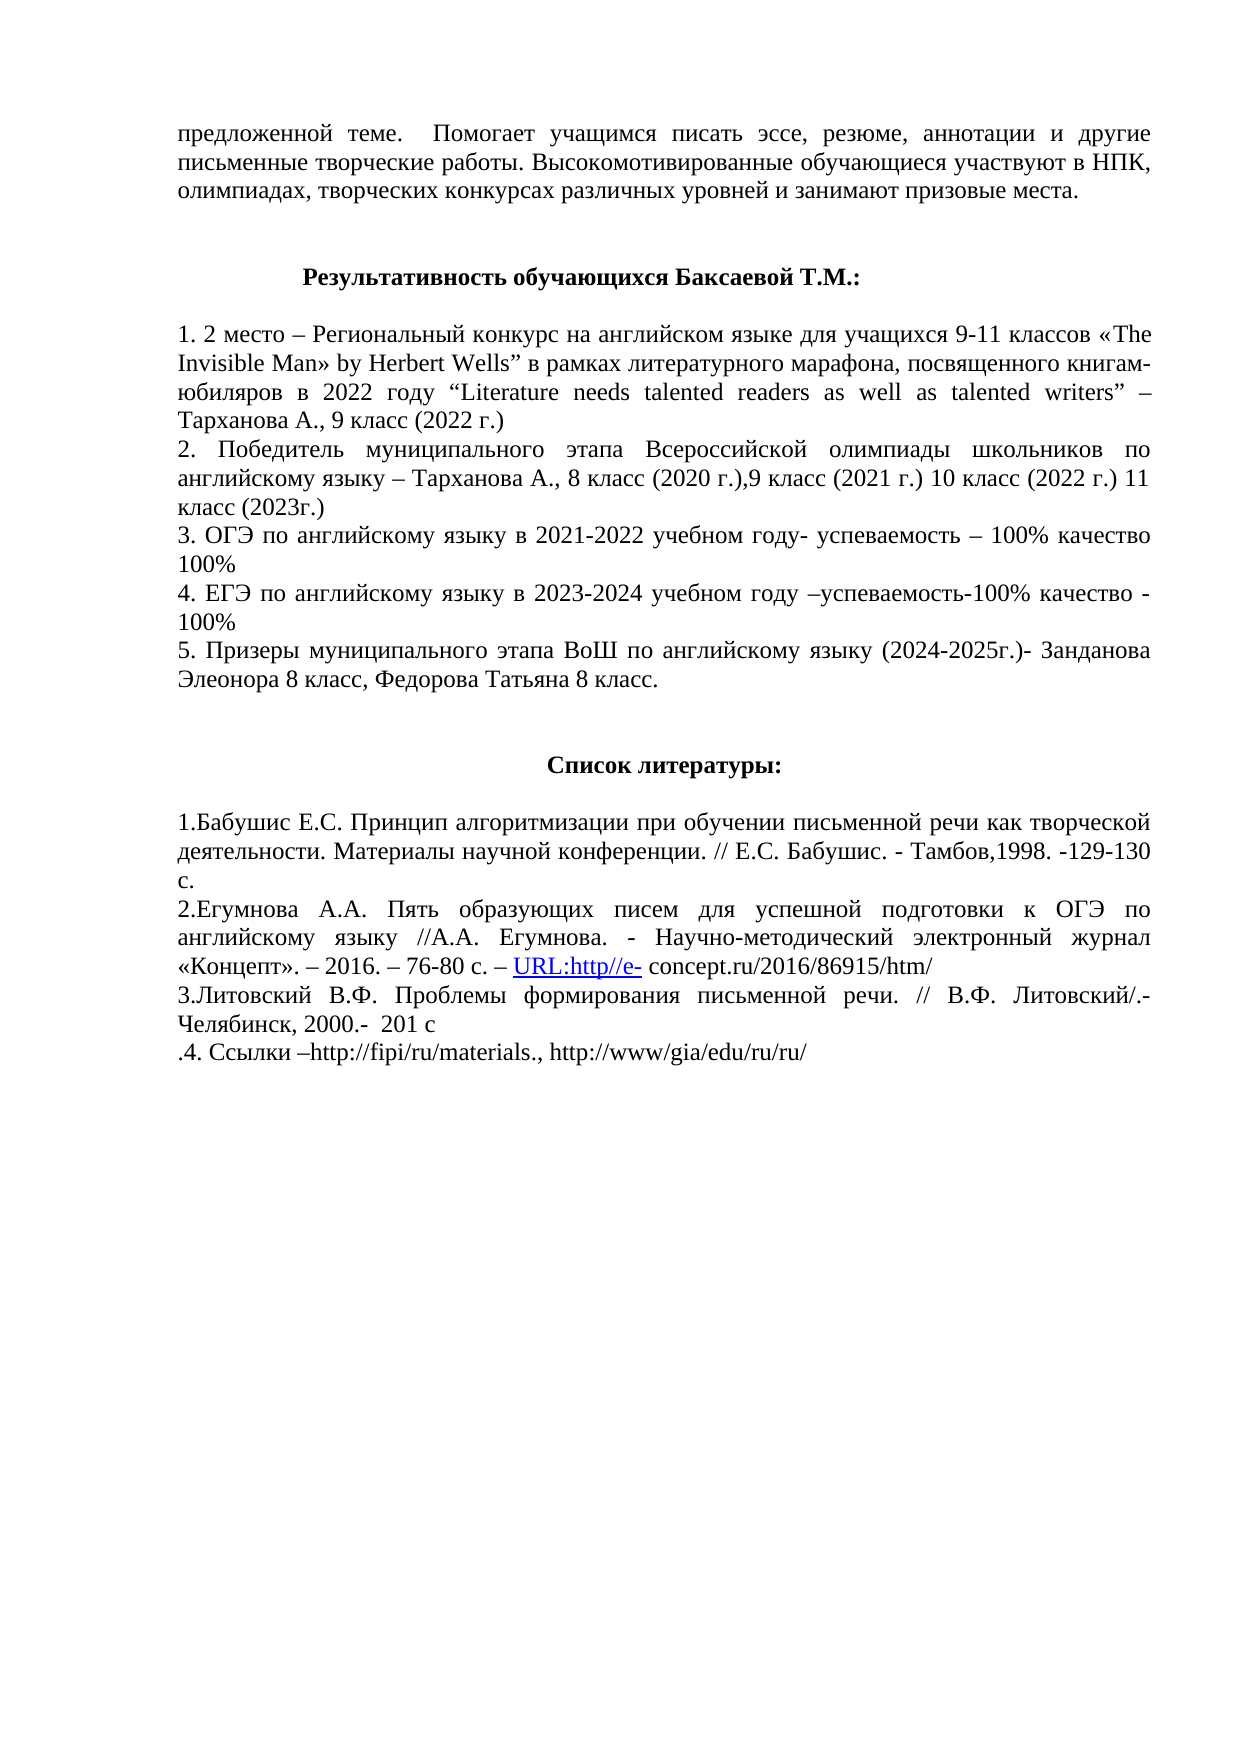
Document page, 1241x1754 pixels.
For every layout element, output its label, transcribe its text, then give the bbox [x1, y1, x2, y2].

text 1. 2 место – Региональный конкурс на английском языке для учащихся 9-11 классов «The Invisible Man» by Herbert Wells” в рамках литературного марафона, посвященного книгам- юбиляров в 2022 году “Literature needs talented readers as well as talented writers” – Тарханова А., 9 класс (2022 г.) [177, 319, 1152, 434]
text 4. ЕГЭ по английскому языку в 2023-2024 учебном году –успеваемость-100% качество -100% [177, 578, 1152, 636]
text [177, 118, 1152, 204]
text 5. Призеры муниципального этапа ВоШ по английскому языку (2024-2025г.)- Занданова Элеонора 8 класс, Федорова Татьяна 8 класс. [177, 636, 1152, 693]
text 2.Егумнова А.А. Пять образующих писем для успешной подготовки к ОГЭ по английскому языку //А.А. Егумнова. - Научно-методический электронный журнал «Концепт». – 2016. – 76-80 с. – URL:http//e- concept.ru/2016/86915/htm/ [177, 894, 1152, 980]
text 3.Литовский В.Ф. Проблемы формирования письменной речи. // В.Ф. Литовский/.-Челябинск, 2000.- 201 с [177, 980, 1152, 1037]
text .4. Ссылки –http://fipi/ru/materials., http://www/gia/edu/ru/ru/ [177, 1037, 1152, 1066]
text 2. Победитель муниципального этапа Всероссийской олимпиады школьников по английскому языку – Тарханова А., 8 класс (2020 г.),9 класс (2021 г.) 10 класс (2022 г.) 11 класс (2023г.) [177, 434, 1152, 521]
text 3. ОГЭ по английскому языку в 2021-2022 учебном году- успеваемость – 100% качество 100% [177, 521, 1152, 578]
text Список литературы: [177, 750, 1152, 779]
text 1.Бабушис Е.С. Принцип алгоритмизации при обучении письменной речи как творческой деятельности. Материалы научной конференции. // Е.С. Бабушис. - Тамбов,1998. -129-130 с. [177, 807, 1152, 894]
text Результативность обучающихся Баксаевой Т.М.: [177, 262, 1152, 291]
